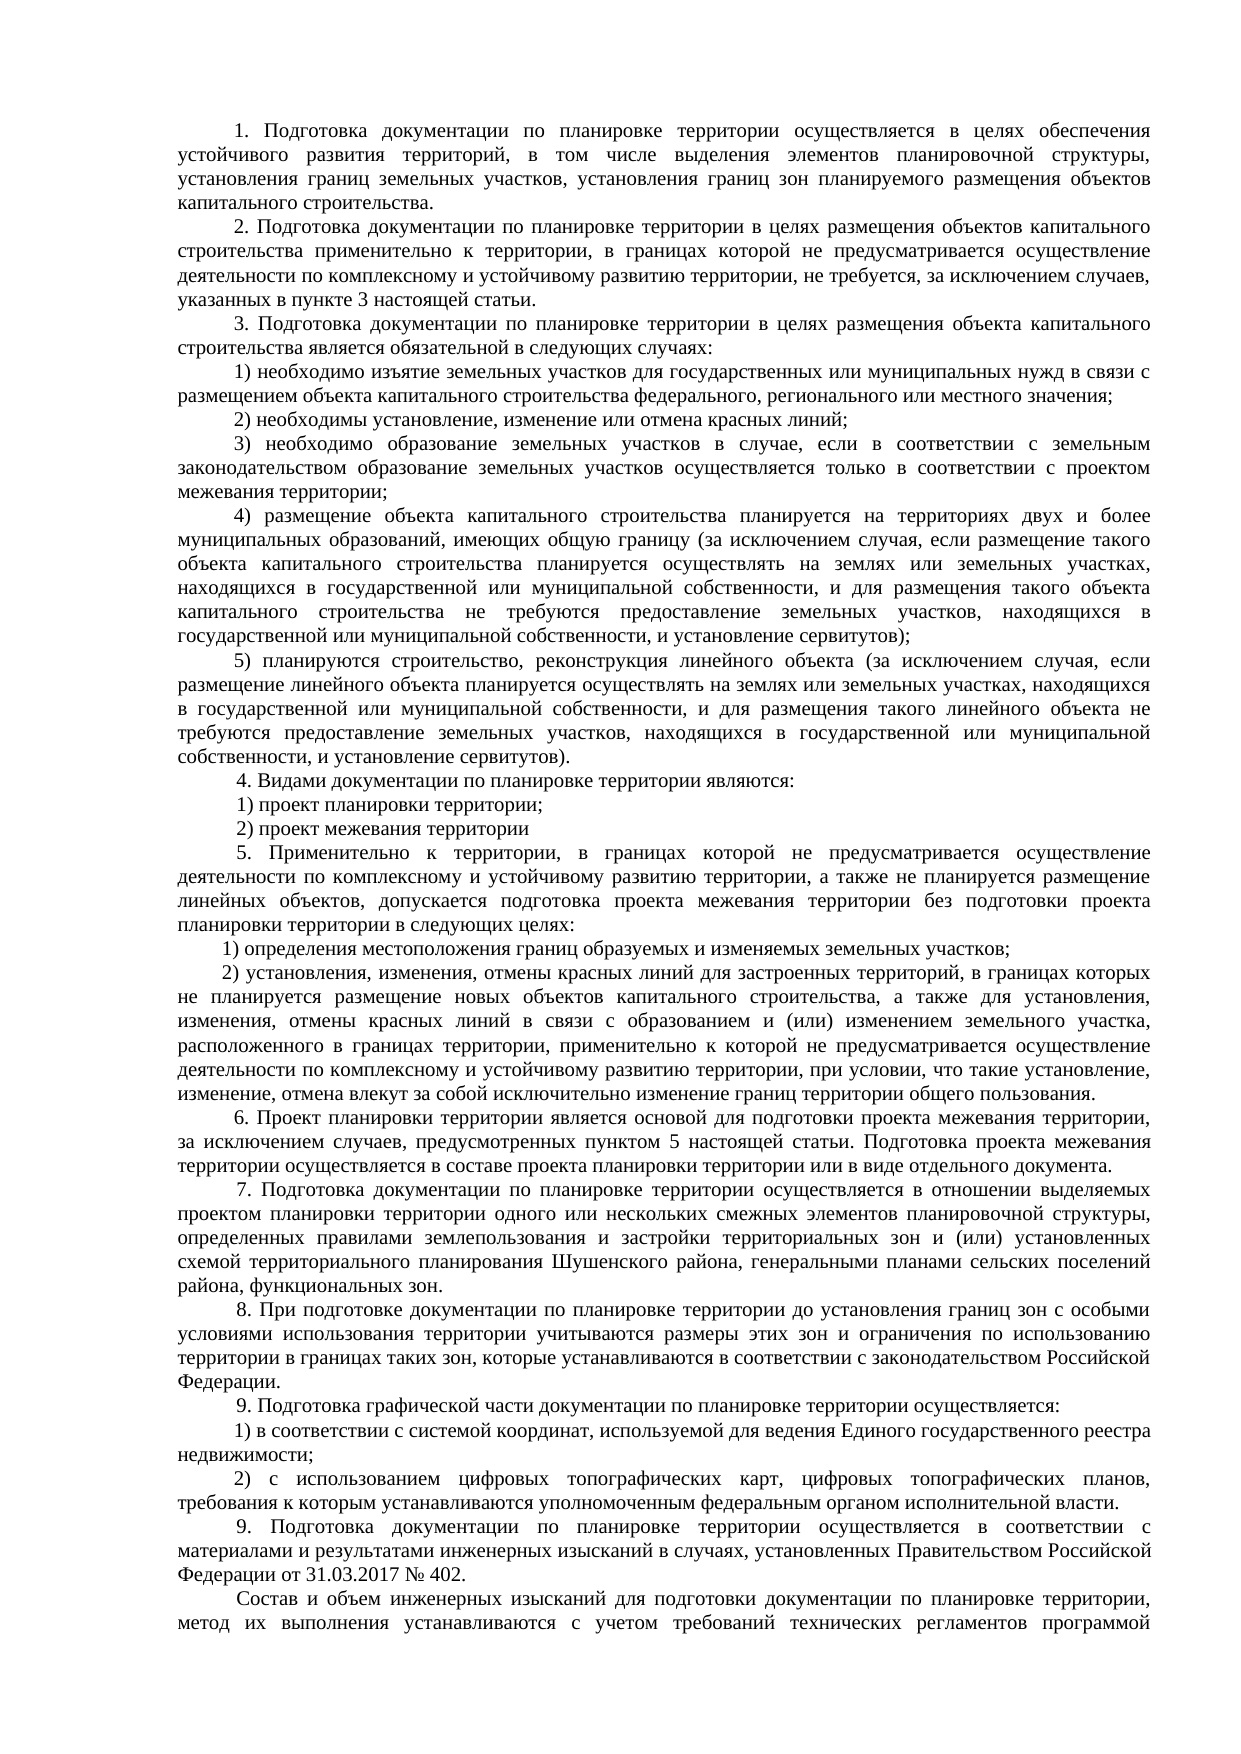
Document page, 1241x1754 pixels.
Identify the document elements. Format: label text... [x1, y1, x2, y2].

text 3. Подготовка документации по планировке территории в целях размещения объекта капитального строительства является обязательной в следующих случаях: [177, 311, 1152, 359]
text 9. Подготовка графической части документации по планировке территории осуществляется: [177, 1393, 1152, 1417]
text 7. Подготовка документации по планировке территории осуществляется в отношении выделяемых проектом планировки территории одного или нескольких смежных элементов планировочной структуры, определенных правилами землепользования и застройки территориальных зон и (или) установленных схемой территориального планирования Шушенского района, генеральными планами сельских поселений района, функциональных зон. [177, 1177, 1152, 1297]
text 8. При подготовке документации по планировке территории до установления границ зон с особыми условиями использования территории учитываются размеры этих зон и ограничения по использованию территории в границах таких зон, которые устанавливаются в соответствии с законодательством Российской Федерации. [177, 1297, 1152, 1393]
text 1) проект планировки территории; [177, 792, 1152, 816]
text 4) размещение объекта капитального строительства планируется на территориях двух и более муниципальных образований, имеющих общую границу (за исключением случая, если размещение такого объекта капитального строительства планируется осуществлять на землях или земельных участках, находящихся в государственной или муниципальной собственности, и для размещения такого объекта капитального строительства не требуются предоставление земельных участков, находящихся в государственной или муниципальной собственности, и установление сервитутов); [177, 503, 1152, 647]
text 6. Проект планировки территории является основой для подготовки проекта межевания территории, за исключением случаев, предусмотренных пунктом 5 настоящей статьи. Подготовка проекта межевания территории осуществляется в составе проекта планировки территории или в виде отдельного документа. [177, 1105, 1152, 1177]
text 5. Применительно к территории, в границах которой не предусматривается осуществление деятельности по комплексному и устойчивому развитию территории, а также не планируется размещение линейных объектов, допускается подготовка проекта межевания территории без подготовки проекта планировки территории в следующих целях: [177, 840, 1152, 936]
text 1) определения местоположения границ образуемых и изменяемых земельных участков; [177, 936, 1152, 960]
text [177, 1586, 1152, 1634]
text 9. Подготовка документации по планировке территории осуществляется в соответствии с материалами и результатами инженерных изысканий в случаях, установленных Правительством Российской Федерации от 31.03.2017 № 402. [177, 1514, 1152, 1586]
text 2) установления, изменения, отмены красных линий для застроенных территорий, в границах которых не планируется размещение новых объектов капитального строительства, а также для установления, изменения, отмены красных линий в связи с образованием и (или) изменением земельного участка, расположенного в границах территории, применительно к которой не предусматривается осуществление деятельности по комплексному и устойчивому развитию территории, при условии, что такие установление, изменение, отмена влекут за собой исключительно изменение границ территории общего пользования. [177, 960, 1152, 1105]
text 1. Подготовка документации по планировке территории осуществляется в целях обеспечения устойчивого развития территорий, в том числе выделения элементов планировочной структуры, установления границ земельных участков, установления границ зон планируемого размещения объектов капитального строительства. [177, 118, 1152, 214]
text 2) проект межевания территории [177, 816, 1152, 840]
text 2) с использованием цифровых топографических карт, цифровых топографических планов, требования к которым устанавливаются уполномоченным федеральным органом исполнительной власти. [177, 1466, 1152, 1514]
text 3) необходимо образование земельных участков в случае, если в соответствии с земельным законодательством образование земельных участков осуществляется только в соответствии с проектом межевания территории; [177, 431, 1152, 503]
text 1) в соответствии с системой координат, используемой для ведения Единого государственного реестра недвижимости; [177, 1417, 1152, 1466]
text 1) необходимо изъятие земельных участков для государственных или муниципальных нужд в связи с размещением объекта капитального строительства федерального, регионального или местного значения; [177, 359, 1152, 407]
text 5) планируются строительство, реконструкция линейного объекта (за исключением случая, если размещение линейного объекта планируется осуществлять на землях или земельных участках, находящихся в государственной или муниципальной собственности, и для размещения такого линейного объекта не требуются предоставление земельных участков, находящихся в государственной или муниципальной собственности, и установление сервитутов). [177, 647, 1152, 768]
text 4. Видами документации по планировке территории являются: [177, 768, 1152, 792]
text 2. Подготовка документации по планировке территории в целях размещения объектов капитального строительства применительно к территории, в границах которой не предусматривается осуществление деятельности по комплексному и устойчивому развитию территории, не требуется, за исключением случаев, указанных в пункте 3 настоящей статьи. [177, 214, 1152, 311]
text 2) необходимы установление, изменение или отмена красных линий; [177, 407, 1152, 431]
